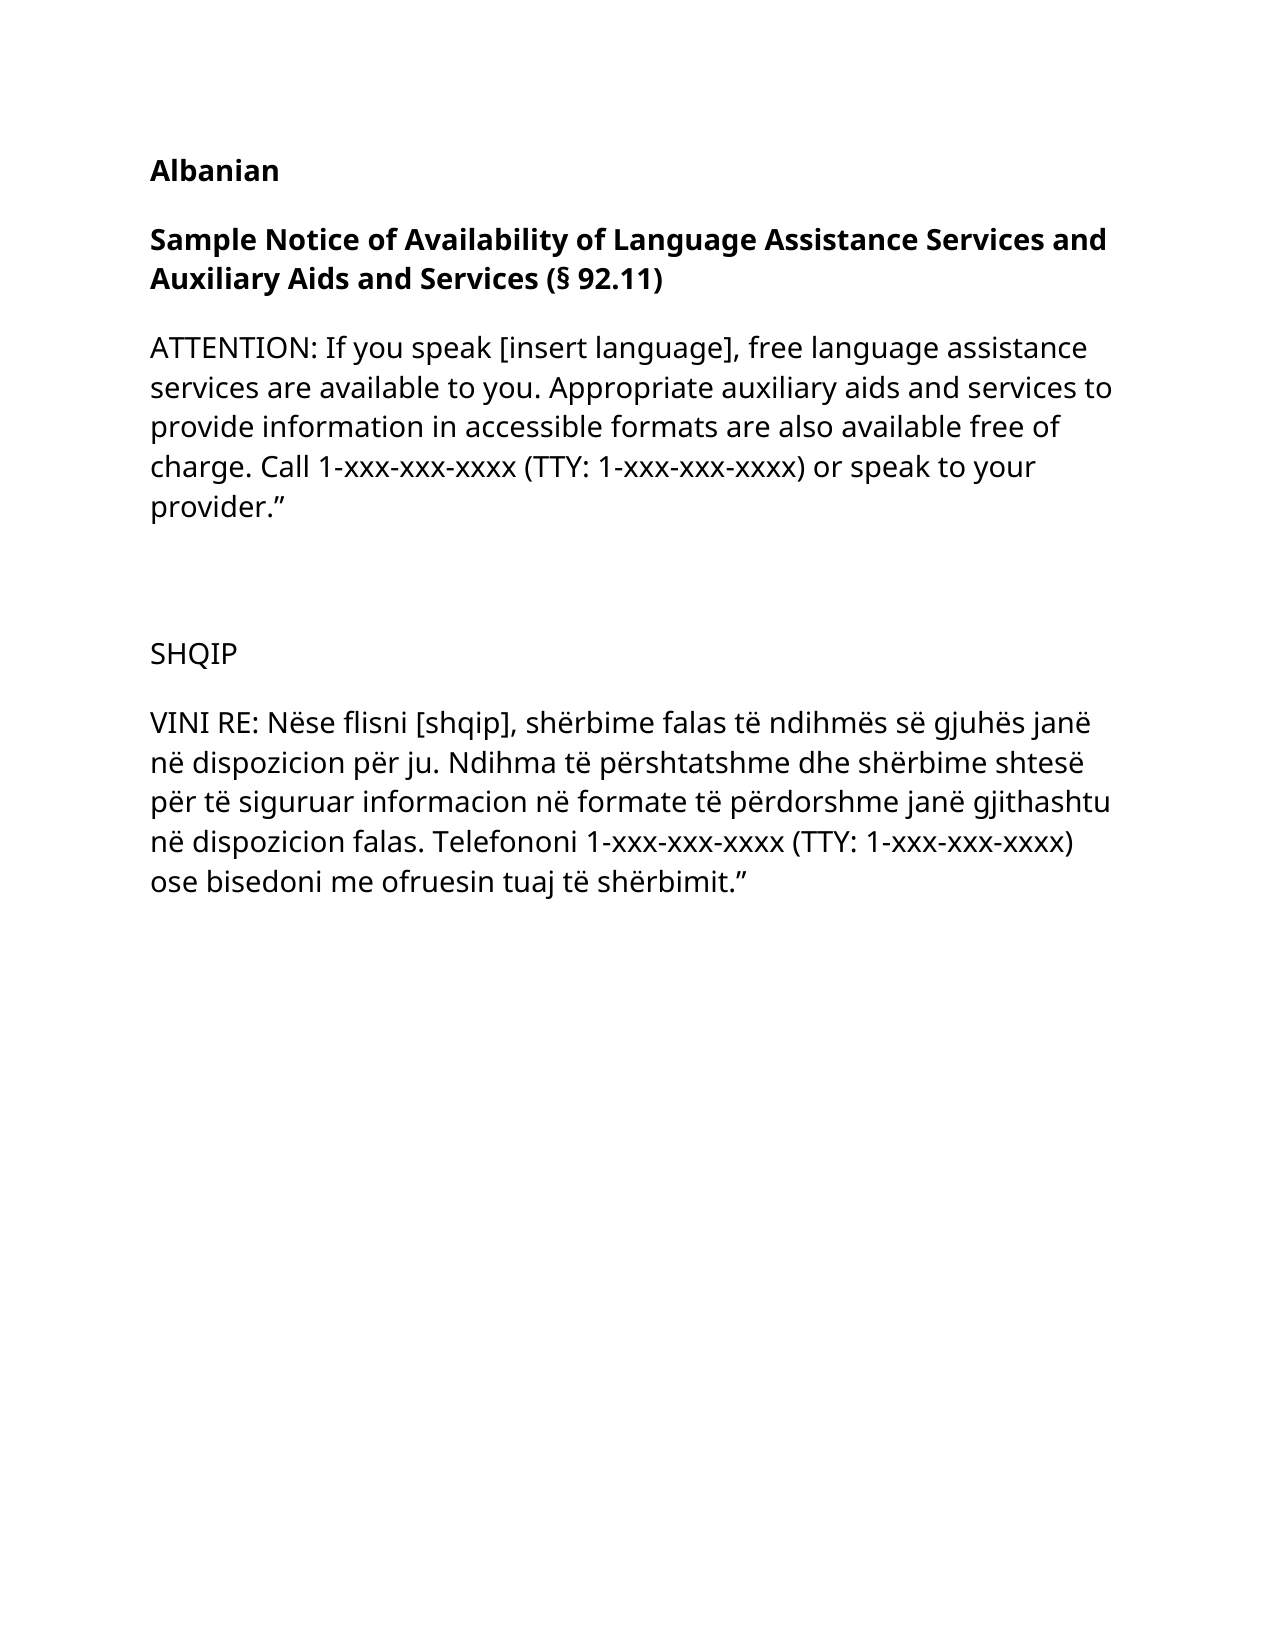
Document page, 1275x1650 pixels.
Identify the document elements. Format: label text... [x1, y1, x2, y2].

text Sample Notice of Availability of Language Assistance Services and Auxiliary Aids and Services (§ 92.11) [150, 219, 1125, 298]
text VINI RE: Nëse flisni [shqip], shërbime falas të ndihmës së gjuhës janë në dispozicion për ju. Ndihma të përshtatshme dhe shërbime shtesë për të siguruar informacion në formate të përdorshme janë gjithashtu në dispozicion falas. Telefononi 1-xxx-xxx-xxxx (TTY: 1-xxx-xxx-xxxx) ose bisedoni me ofruesin tuaj të shërbimit.” [150, 702, 1125, 901]
text Albanian [150, 150, 1125, 190]
text ATTENTION: If you speak [insert language], free language assistance services are available to you. Appropriate auxiliary aids and services to provide information in accessible formats are also available free of charge. Call 1-xxx-xxx-xxxx (TTY: 1-xxx-xxx-xxxx) or speak to your provider.” [150, 327, 1125, 526]
text SHQIP [150, 633, 1125, 673]
